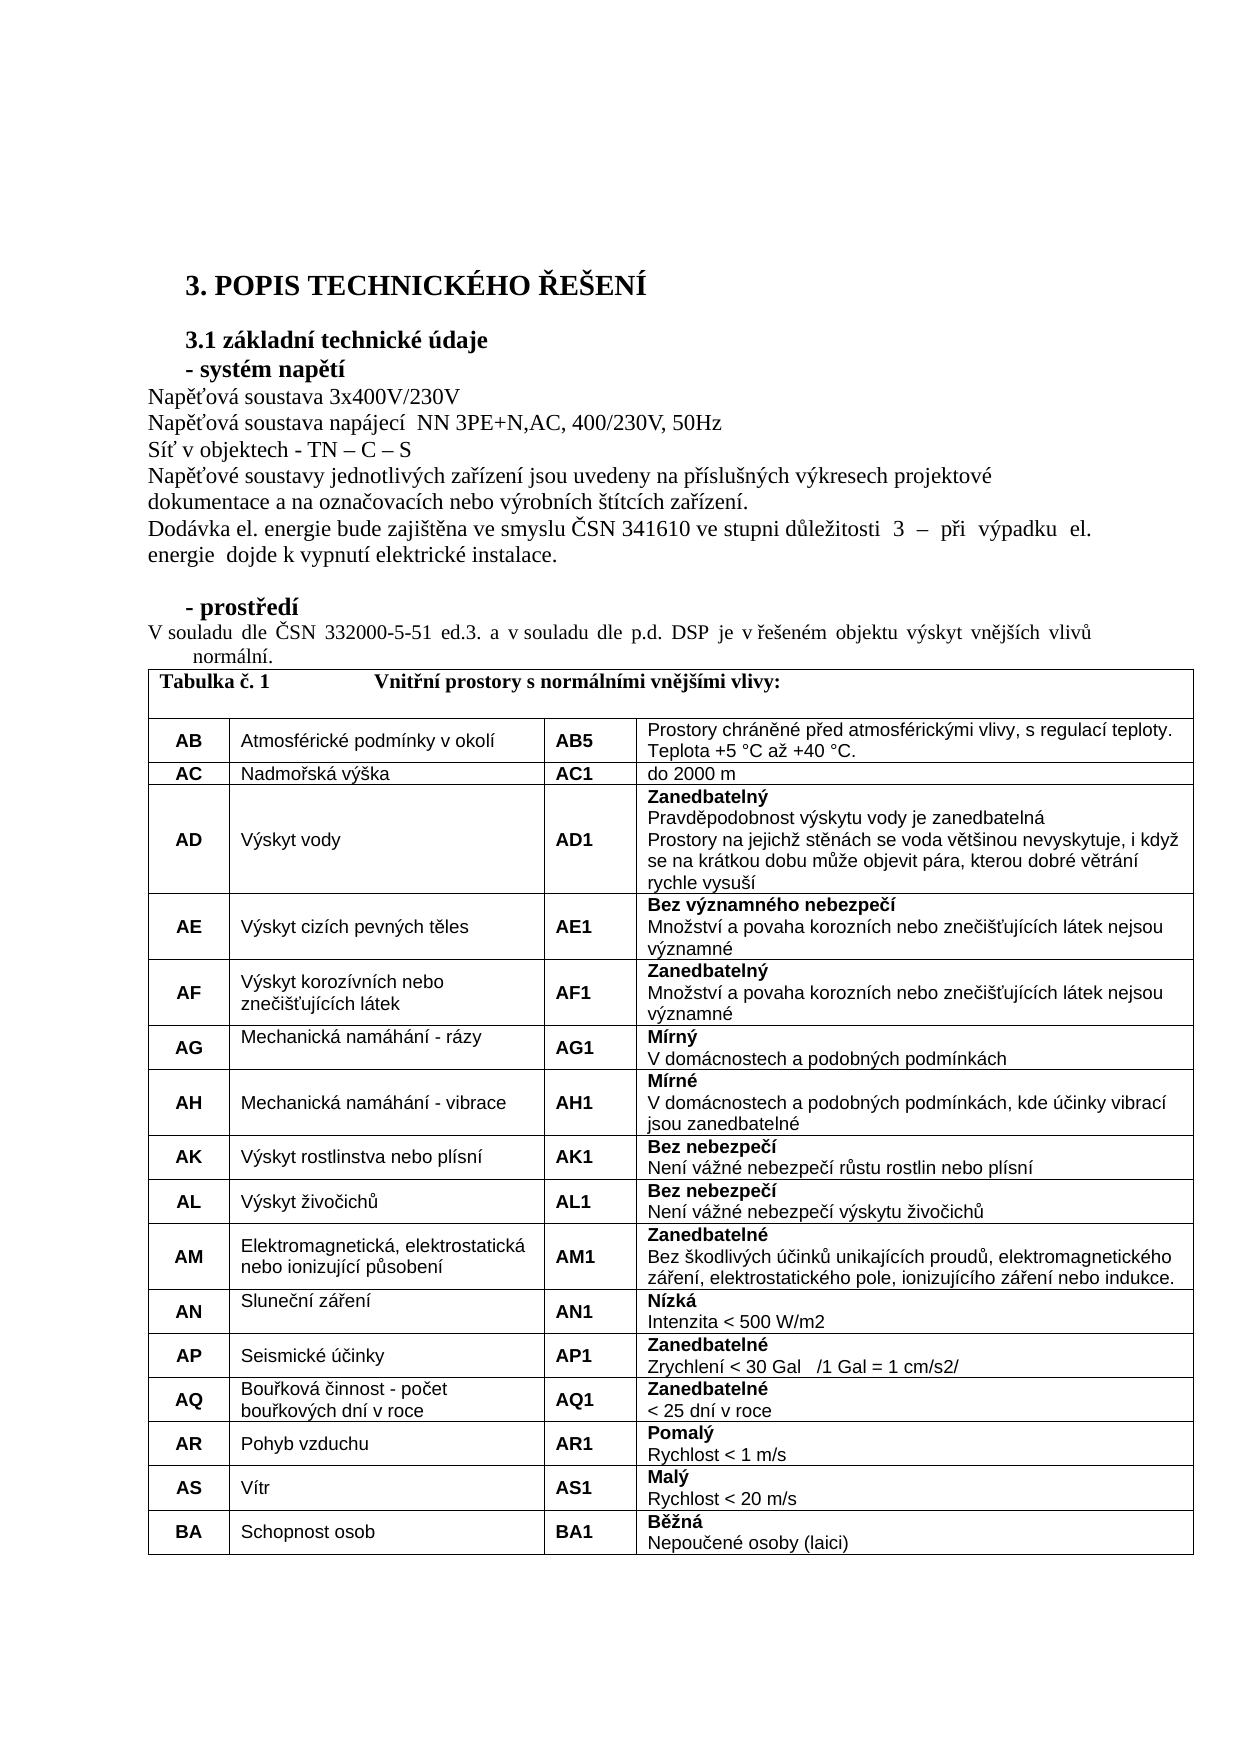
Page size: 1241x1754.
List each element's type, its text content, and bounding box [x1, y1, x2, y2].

table_cell Nízká Intenzita < 500 W/m2 [637, 1290, 1193, 1333]
table_cell AC1 [545, 763, 636, 784]
table_cell Výskyt cizích pevných těles [230, 894, 544, 959]
table_cell Běžná Nepoučené osoby (laici) [637, 1511, 1193, 1554]
table_cell Bez nebezpečí Není vážné nebezpečí výskytu živočichů [637, 1180, 1193, 1223]
table_cell Zanedbatelný Pravděpodobnost výskytu vody je zanedbatelná Prostory na jejichž stěnách se voda většinou nevyskytuje, i když se na krátkou dobu může objevit pára, kterou dobré větrání rychle vysuší [637, 785, 1193, 893]
table_cell AK [149, 1136, 229, 1179]
table_cell AB [149, 719, 229, 762]
text Napěťová soustava napájecí NN 3PE+N,AC, 400/230V, 50Hz [148, 409, 1093, 436]
table_header Tabulka č. 1 Vnitřní prostory s normálními vnějšími vlivy: [149, 670, 1193, 718]
table_cell AL1 [545, 1180, 636, 1223]
table_cell AE [149, 894, 229, 959]
table_cell AN1 [545, 1290, 636, 1333]
subtitle - systém napětí [185, 354, 1093, 383]
table_cell AG1 [545, 1026, 636, 1069]
table_cell AE1 [545, 894, 636, 959]
table_cell BA1 [545, 1511, 636, 1554]
table_cell AP [149, 1334, 229, 1377]
table_cell Seismické účinky [230, 1334, 544, 1377]
table_cell Malý Rychlost < 20 m/s [637, 1466, 1193, 1509]
table_cell BA [149, 1511, 229, 1554]
table_cell AQ1 [545, 1378, 636, 1421]
table_cell Mechanická namáhání - rázy [230, 1026, 544, 1069]
text Dodávka el. energie bude zajištěna ve smyslu ČSN 341610 ve stupni důležitosti 3 – při výpadku el. energie dojde k vypnutí elektrické instalace. [148, 515, 1093, 567]
table_cell Výskyt rostlinstva nebo plísní [230, 1136, 544, 1179]
table_cell AD1 [545, 785, 636, 893]
table_cell Bez nebezpečí Není vážné nebezpečí růstu rostlin nebo plísní [637, 1136, 1193, 1179]
text Síť v objektech - TN – C – S [148, 436, 1093, 462]
table_cell AF1 [545, 960, 636, 1025]
table_cell AP1 [545, 1334, 636, 1377]
table_cell AD [149, 785, 229, 893]
table_cell do 2000 m [637, 763, 1193, 784]
table_cell AG [149, 1026, 229, 1069]
text Napěťové soustavy jednotlivých zařízení jsou uvedeny na příslušných výkresech projektové dokumentace a na označovacích nebo výrobních štítcích zařízení. [148, 462, 1093, 515]
table_cell AB5 [545, 719, 636, 762]
table_cell Elektromagnetická, elektrostatická nebo ionizující působení [230, 1224, 544, 1289]
table_cell Mechanická namáhání - vibrace [230, 1070, 544, 1134]
table_cell Atmosférické podmínky v okolí [230, 719, 544, 762]
table_cell Výskyt vody [230, 785, 544, 893]
table_cell AM [149, 1224, 229, 1289]
table_cell AF [149, 960, 229, 1025]
table_cell Zanedbatelný Množství a povaha korozních nebo znečišťujících látek nejsou významné [637, 960, 1193, 1025]
table_cell AS [149, 1466, 229, 1509]
table_cell Bouřková činnost - počet bouřkových dní v roce [230, 1378, 544, 1421]
subtitle V souladu dle ČSN 332000-5-51 ed.3. a v souladu dle p.d. DSP je v řešeném objektu výskyt vnějších vlivů normální. [148, 620, 1093, 668]
table_cell Pohyb vzduchu [230, 1422, 544, 1465]
table_cell AH1 [545, 1070, 636, 1134]
subtitle - prostředí [148, 592, 1093, 620]
table_cell Vítr [230, 1466, 544, 1509]
table_cell Pomalý Rychlost < 1 m/s [637, 1422, 1193, 1465]
table_cell AK1 [545, 1136, 636, 1179]
table_cell AR [149, 1422, 229, 1465]
subtitle 3. Popis technického řešení [185, 268, 1093, 301]
table_cell Prostory chráněné před atmosférickými vlivy, s regulací teploty. Teplota +5 °C až +40 °C. [637, 719, 1193, 762]
table_cell AM1 [545, 1224, 636, 1289]
table_cell AN [149, 1290, 229, 1333]
table_cell Nadmořská výška [230, 763, 544, 784]
subtitle 3.1 základní technické údaje [185, 326, 1093, 354]
table_cell Sluneční záření [230, 1290, 544, 1333]
table_cell Zanedbatelné < 25 dní v roce [637, 1378, 1193, 1421]
table_cell AH [149, 1070, 229, 1134]
table_cell Zanedbatelné Bez škodlivých účinků unikajících proudů, elektromagnetického záření, elektrostatického pole, ionizujícího záření nebo indukce. [637, 1224, 1193, 1289]
table_cell AS1 [545, 1466, 636, 1509]
table_cell Bez významného nebezpečí Množství a povaha korozních nebo znečišťujících látek nejsou významné [637, 894, 1193, 959]
text Napěťová soustava 3x400V/230V [148, 383, 1093, 409]
table_cell AR1 [545, 1422, 636, 1465]
table_cell Mírné V domácnostech a podobných podmínkách, kde účinky vibrací jsou zanedbatelné [637, 1070, 1193, 1134]
table_cell Výskyt korozívních nebo znečišťujících látek [230, 960, 544, 1025]
table_cell AQ [149, 1378, 229, 1421]
table_cell Výskyt živočichů [230, 1180, 544, 1223]
table_cell AL [149, 1180, 229, 1223]
table_cell Mírný V domácnostech a podobných podmínkách [637, 1026, 1193, 1069]
table_cell AC [149, 763, 229, 784]
table_cell Schopnost osob [230, 1511, 544, 1554]
table_cell Zanedbatelné Zrychlení < 30 Gal /1 Gal = 1 cm/s2/ [637, 1334, 1193, 1377]
